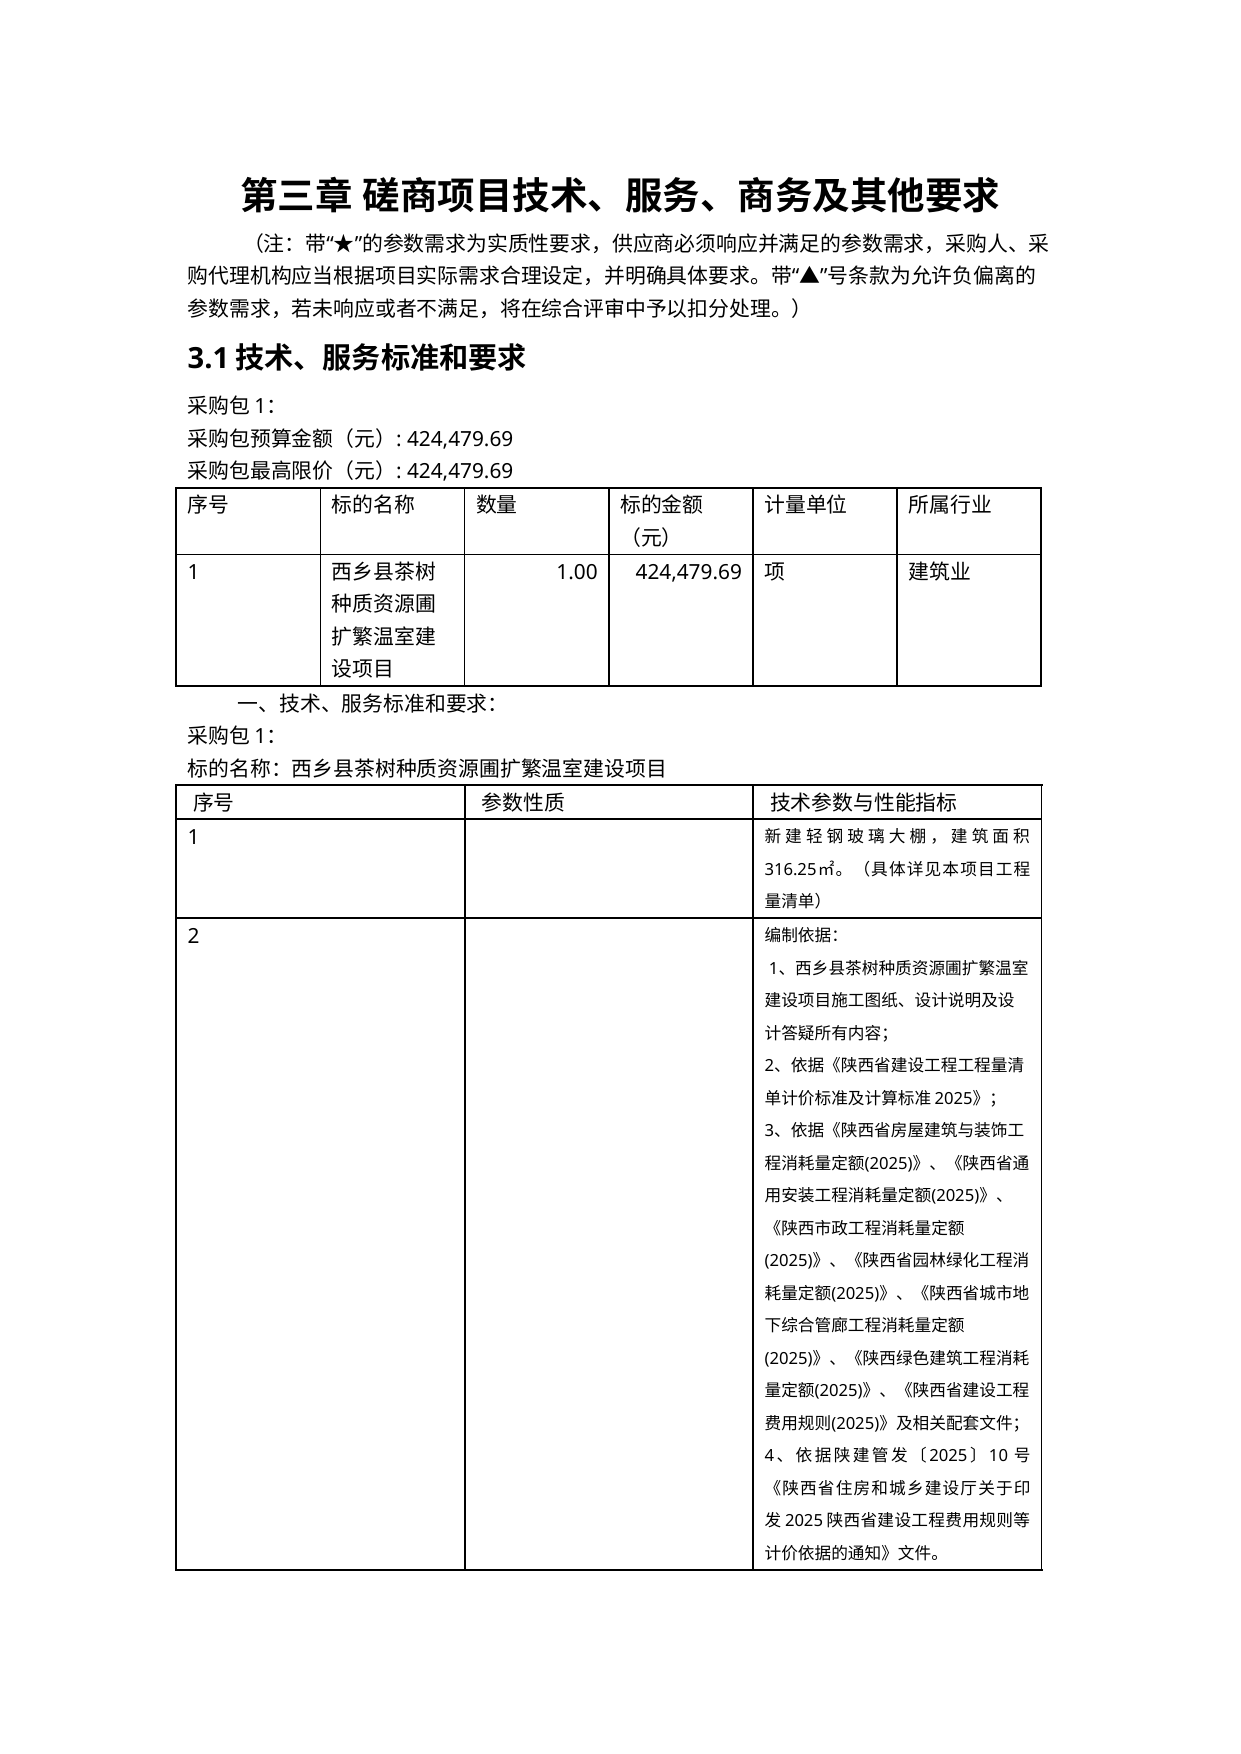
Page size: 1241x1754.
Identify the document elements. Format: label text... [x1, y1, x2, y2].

table_header 计量单位 [754, 489, 896, 553]
text 采购包1： [187, 719, 1053, 752]
table_cell 1.00 [465, 555, 608, 685]
table_header 序号 [177, 786, 464, 818]
table_cell 编制依据： 1、西乡县茶树种质资源圃扩繁温室建设项目施工图纸、设计说明及设计答疑所有内容； 2、依据《陕西省建设工程工程量清单计价标准及计算标准2025》； 3、依据《陕西省房屋建筑与装饰工程消耗量定额(2025)》、《陕西省通用安装工程消耗量定额(2025)》、《陕西市政工程消耗量定额(2025)》、《陕西省园林绿化工程消耗量定额(2025)》、《陕西省城市地下综合管廊工程消耗量定额(2025)》、《陕西绿色建筑工程消耗量定额(2025)》、《陕西省建设工程费用规则(2025)》及相关配套文件； 4、依据陕建管发〔2025〕10号《陕西省住房和城乡建设厅关于印发2025陕西省建设工程费用规则等计价依据的通知》文件。 [754, 919, 1041, 1569]
table_header 标的名称 [321, 489, 464, 553]
table_header 数量 [465, 489, 608, 553]
text 3.1技术、服务标准和要求 [187, 324, 1053, 389]
table_cell 1 [177, 555, 320, 685]
table_header 所属行业 [898, 489, 1040, 553]
table_cell 西乡县茶树种质资源圃扩繁温室建设项目 [321, 555, 464, 685]
text （注：带“★”的参数需求为实质性要求，供应商必须响应并满足的参数需求，采购人、采购代理机构应当根据项目实际需求合理设定，并明确具体要求。带“▲”号条款为允许负偏离的参数需求，若未响应或者不满足，将在综合评审中予以扣分处理。） [187, 227, 1053, 324]
table_cell 新建轻钢玻璃大棚，建筑面积316.25㎡。（具体详见本项目工程量清单） [754, 820, 1041, 917]
text 采购包1： [187, 389, 1053, 422]
text 采购包最高限价（元）: 424,479.69 [187, 454, 1053, 487]
text 第三章 磋商项目技术、服务、商务及其他要求 [187, 162, 1053, 227]
table_cell [466, 820, 752, 917]
table_cell 建筑业 [898, 555, 1040, 685]
table_cell 424,479.69 [610, 555, 752, 685]
table_cell [466, 919, 752, 1569]
text 标的名称：西乡县茶树种质资源圃扩繁温室建设项目 [187, 752, 1053, 784]
table_cell 2 [177, 919, 464, 1569]
table_header 序号 [177, 489, 320, 553]
table_header 参数性质 [466, 786, 752, 818]
text 采购包预算金额（元）: 424,479.69 [187, 422, 1053, 454]
table_header 技术参数与性能指标 [754, 786, 1041, 818]
text 一、技术、服务标准和要求： [187, 687, 1053, 719]
table_header 标的金额 （元） [610, 489, 752, 553]
table_cell 项 [754, 555, 896, 685]
table_cell 1 [177, 820, 464, 917]
